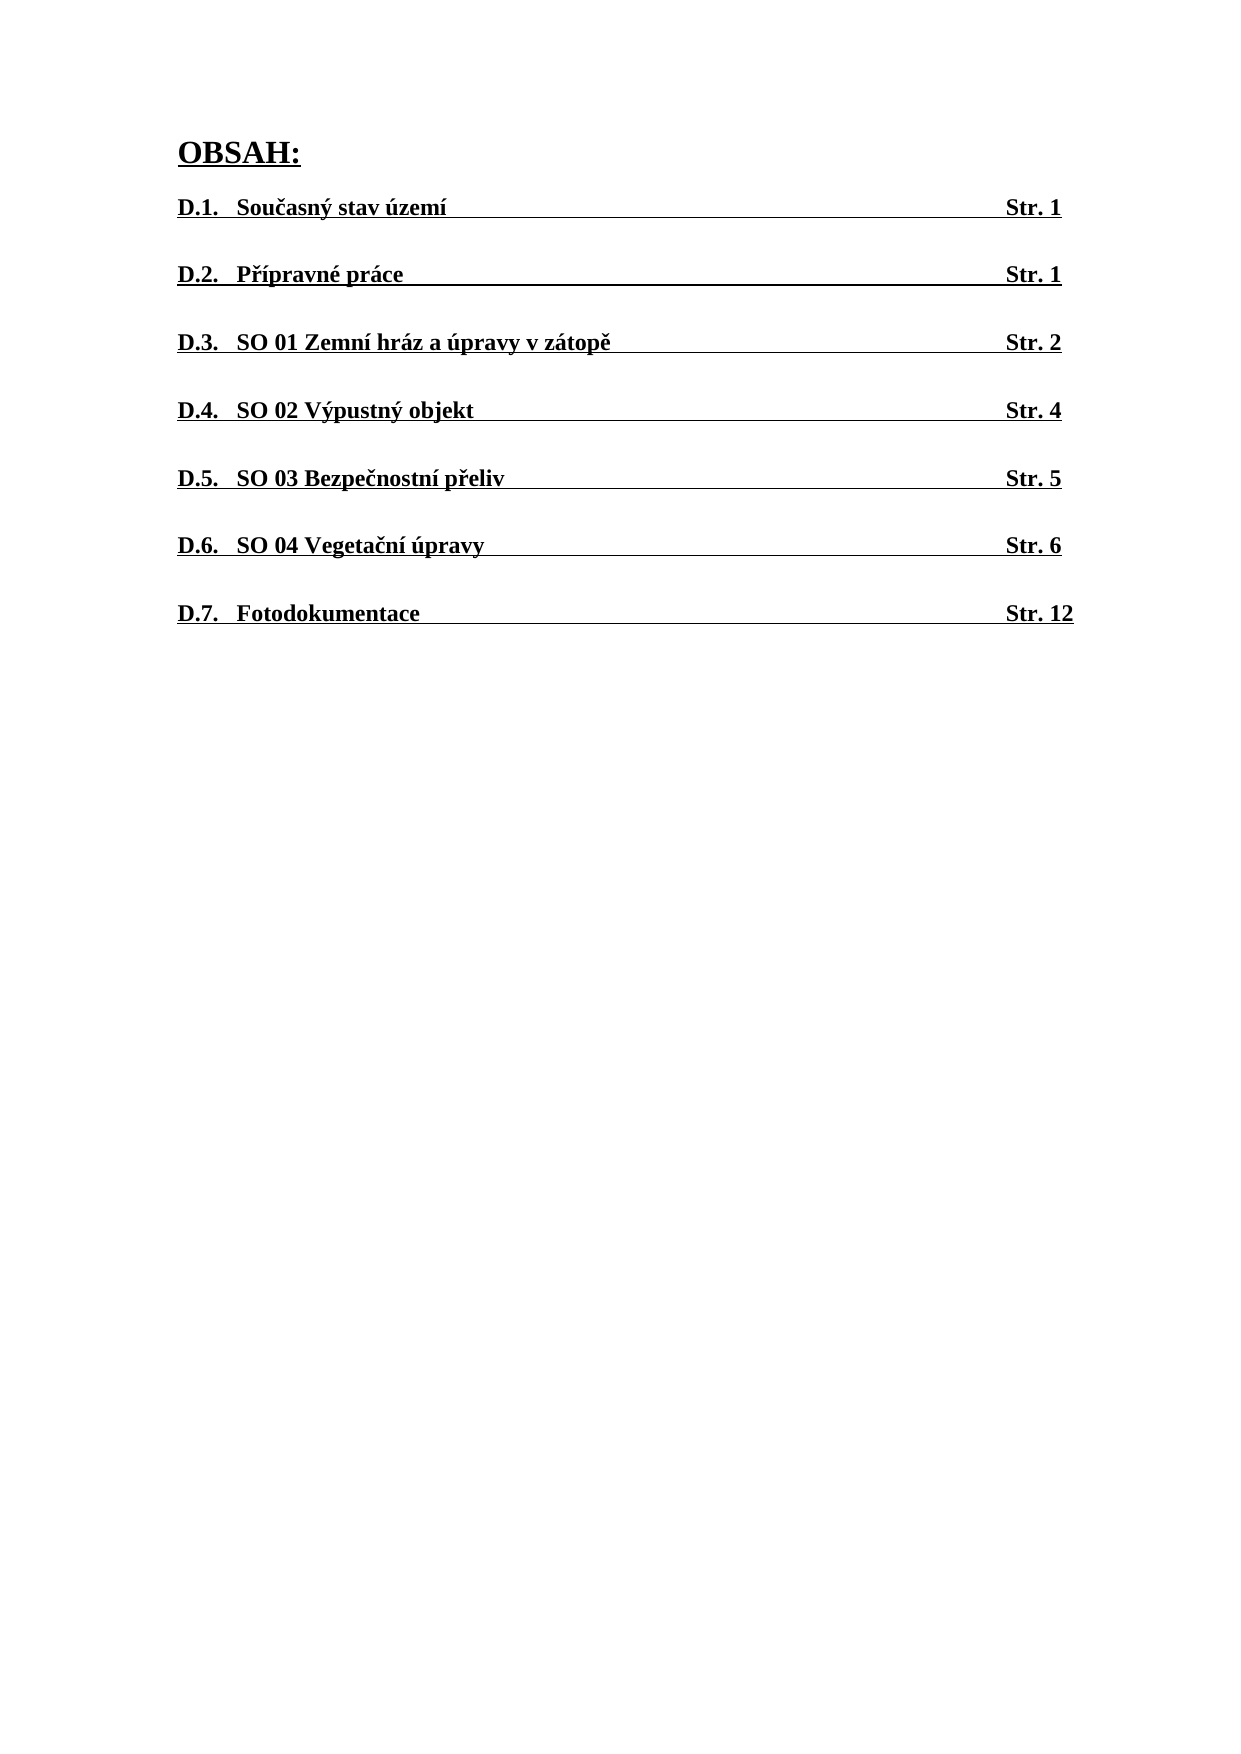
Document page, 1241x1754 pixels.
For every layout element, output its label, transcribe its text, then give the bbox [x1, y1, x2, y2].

text D.6. SO 04 Vegetační úpravy Str. 6 [177, 531, 1092, 559]
text D.2. Přípravné práce Str. 1 [177, 261, 1092, 288]
text D.4. SO 02 Výpustný objekt Str. 4 [177, 396, 1092, 423]
text D.7. Fotodokumentace Str. 12 [177, 599, 1092, 627]
text D.1. Současný stav území Str. 1 [177, 193, 1092, 220]
text OBSAH: [177, 133, 1092, 170]
text D.3. SO 01 Zemní hráz a úpravy v zátopě Str. 2 [177, 328, 1092, 356]
text D.5. SO 03 Bezpečnostní přeliv Str. 5 [177, 464, 1092, 491]
